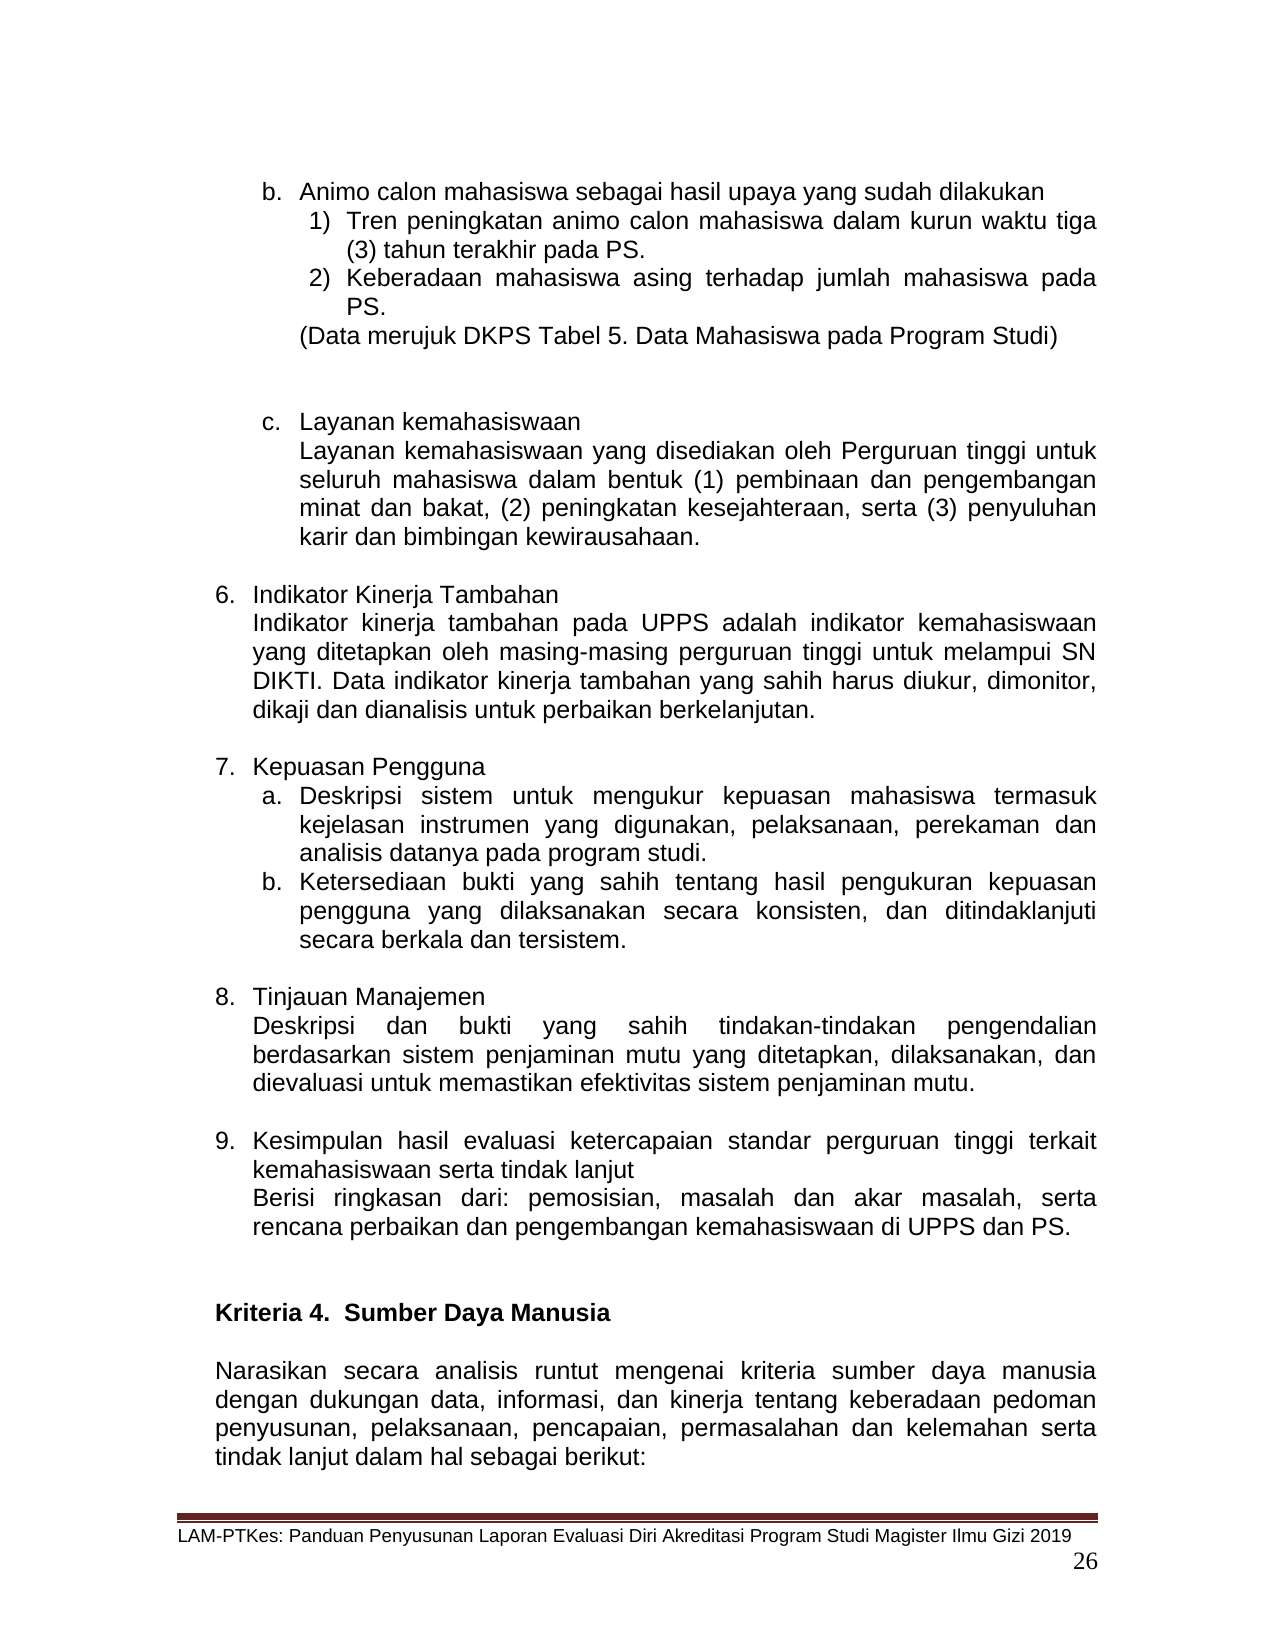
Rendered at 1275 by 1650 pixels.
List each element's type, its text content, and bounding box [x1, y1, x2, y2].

text Indikator kinerja tambahan pada UPPS adalah indikator kemahasiswaan yang ditetapkan oleh masing-masing perguruan tinggi untuk melampui SN DIKTI. Data indikator kinerja tambahan yang sahih harus diukur, dimonitor, dikaji dan dianalisis untuk perbaikan berkelanjutan. [252, 608, 1098, 723]
list Ketersediaan bukti yang sahih tentang hasil pengukuran kepuasan pengguna yang dilaksanakan secara konsisten, dan ditindaklanjuti secara berkala dan tersistem. [262, 867, 1098, 953]
text Layanan kemahasiswaan yang disediakan oleh Perguruan tinggi untuk seluruh mahasiswa dalam bentuk (1) pembinaan dan pengembangan minat dan bakat, (2) peningkatan kesejahteraan, serta (3) penyuluhan karir dan bimbingan kewirausahaan. [299, 436, 1098, 551]
list Indikator Kinerja Tambahan [215, 580, 1098, 608]
text Berisi ringkasan dari: pemosisian, masalah dan akar masalah, serta rencana perbaikan dan pengembangan kemahasiswaan di UPPS dan PS. [252, 1183, 1098, 1241]
subtitle Kriteria 4. Sumber Daya Manusia [215, 1298, 1098, 1327]
text (Data merujuk DKPS Tabel 5. Data Mahasiswa pada Program Studi) [299, 321, 1098, 350]
text Narasikan secara analisis runtut mengenai kriteria sumber daya manusia dengan dukungan data, informasi, dan kinerja tentang keberadaan pedoman penyusunan, pelaksanaan, pencapaian, permasalahan dan kelemahan serta tindak lanjut dalam hal sebagai berikut: [215, 1356, 1098, 1471]
list Animo calon mahasiswa sebagai hasil upaya yang sudah dilakukan [262, 177, 1098, 206]
list Layanan kemahasiswaan [262, 407, 1098, 436]
list Kesimpulan hasil evaluasi ketercapaian standar perguruan tinggi terkait kemahasiswaan serta tindak lanjut [215, 1126, 1098, 1183]
list Kepuasan Pengguna [215, 752, 1098, 781]
list Tren peningkatan animo calon mahasiswa dalam kurun waktu tiga (3) tahun terakhir pada PS. [308, 206, 1098, 263]
list Tinjauan Manajemen [215, 982, 1098, 1011]
list Deskripsi sistem untuk mengukur kepuasan mahasiswa termasuk kejelasan instrumen yang digunakan, pelaksanaan, perekaman dan analisis datanya pada program studi. [262, 781, 1098, 867]
list Keberadaan mahasiswa asing terhadap jumlah mahasiswa pada PS. [308, 263, 1098, 321]
text Deskripsi dan bukti yang sahih tindakan-tindakan pengendalian berdasarkan sistem penjaminan mutu yang ditetapkan, dilaksanakan, dan dievaluasi untuk memastikan efektivitas sistem penjaminan mutu. [252, 1011, 1098, 1097]
